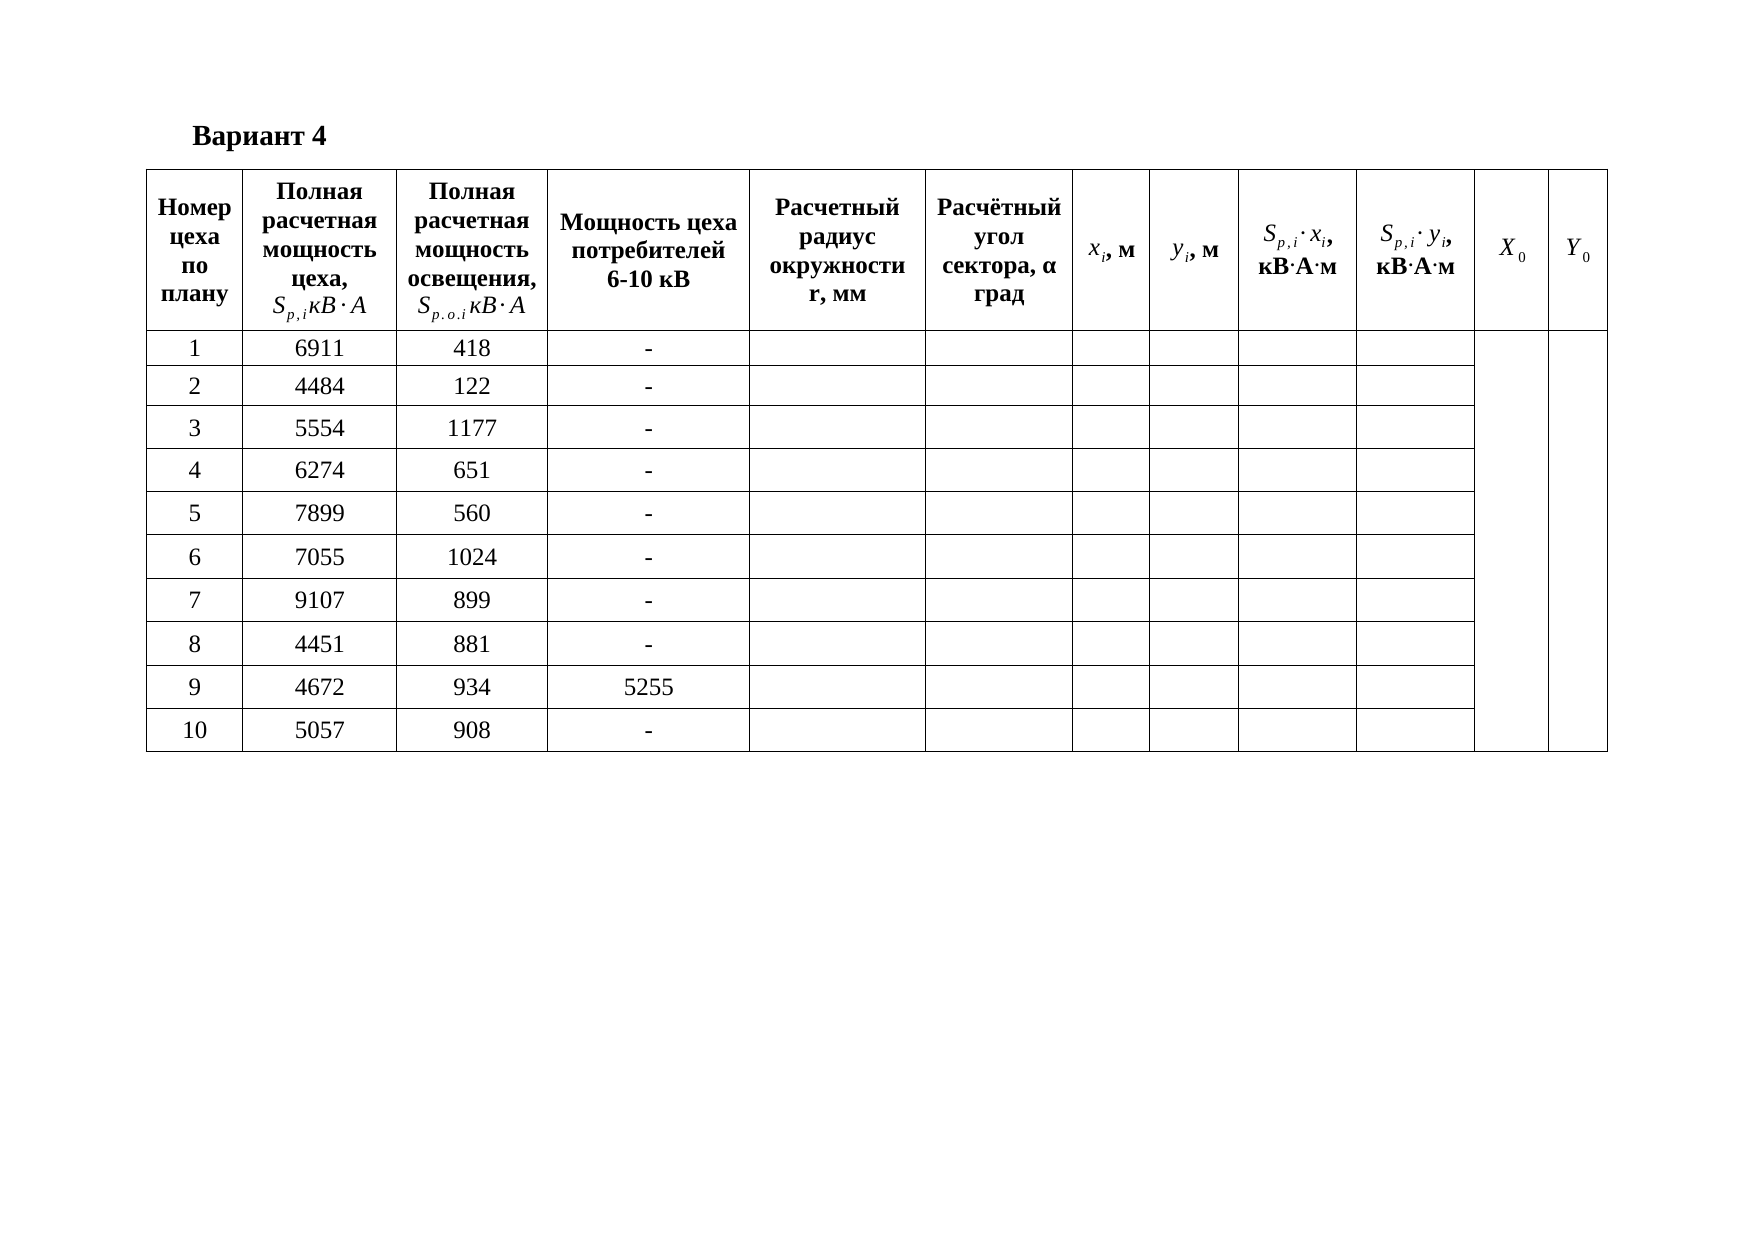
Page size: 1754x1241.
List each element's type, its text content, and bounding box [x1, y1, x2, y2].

table_cell 7 [147, 579, 242, 621]
table_cell 10 [147, 709, 242, 751]
table_cell [1239, 366, 1356, 405]
table_cell - [548, 366, 749, 405]
table_cell [1357, 535, 1474, 578]
table_cell [1357, 709, 1474, 751]
table_cell 5554 [243, 406, 396, 448]
table_cell [1073, 535, 1149, 578]
table_cell 9 [147, 666, 242, 707]
table_cell [750, 331, 925, 365]
table_cell - [548, 579, 749, 621]
table_header [1475, 170, 1548, 330]
table_cell [1073, 579, 1149, 621]
table_cell [1150, 492, 1238, 534]
table_cell 3 [147, 406, 242, 448]
table_cell [1357, 366, 1474, 405]
table_cell 1024 [397, 535, 547, 578]
table_cell [1357, 492, 1474, 534]
table_cell 122 [397, 366, 547, 405]
table_cell [926, 622, 1072, 665]
table_cell - [548, 492, 749, 534]
text Вариант 4 [118, 118, 1636, 152]
table_cell [926, 535, 1072, 578]
table_cell 908 [397, 709, 547, 751]
table_cell 6911 [243, 331, 396, 365]
table_cell - [548, 535, 749, 578]
table_cell [1073, 331, 1149, 365]
table_cell 560 [397, 492, 547, 534]
table_cell [1475, 331, 1548, 751]
table_header , м [1150, 170, 1238, 330]
table_cell 418 [397, 331, 547, 365]
table_cell [750, 666, 925, 707]
table_cell 8 [147, 622, 242, 665]
table_cell 881 [397, 622, 547, 665]
table_cell [1357, 666, 1474, 707]
table_cell [1073, 492, 1149, 534]
table_cell [1357, 449, 1474, 491]
table_cell [750, 406, 925, 448]
table_header Расчетный радиус окружности r, мм [750, 170, 925, 330]
table_cell [926, 579, 1072, 621]
table_cell - [548, 406, 749, 448]
table_cell [1150, 622, 1238, 665]
table_header Полная расчетная мощность цеха, [243, 170, 396, 330]
table_cell 4672 [243, 666, 396, 707]
table_cell [1239, 492, 1356, 534]
table_cell [750, 366, 925, 405]
table_cell [1073, 449, 1149, 491]
table_cell [1150, 449, 1238, 491]
table_cell [1150, 709, 1238, 751]
table_cell [1073, 622, 1149, 665]
table_cell [926, 331, 1072, 365]
table_cell [1073, 709, 1149, 751]
table_header [1549, 170, 1607, 330]
table_header Мощность цеха потребителей 6-10 кВ [548, 170, 749, 330]
table_cell [1150, 535, 1238, 578]
table_cell 651 [397, 449, 547, 491]
table_cell 934 [397, 666, 547, 707]
table_cell - [548, 622, 749, 665]
table_cell [926, 406, 1072, 448]
table_cell 6 [147, 535, 242, 578]
table_cell [750, 622, 925, 665]
table_cell [926, 666, 1072, 707]
table_cell [1357, 331, 1474, 365]
table_cell 5057 [243, 709, 396, 751]
table_cell 4 [147, 449, 242, 491]
table_cell 5 [147, 492, 242, 534]
table_cell [926, 449, 1072, 491]
table_cell 6274 [243, 449, 396, 491]
table_header , кВАм [1357, 170, 1474, 330]
table_cell 9107 [243, 579, 396, 621]
table_cell [1549, 331, 1607, 751]
table_cell [1357, 622, 1474, 665]
table_cell [750, 535, 925, 578]
table_cell [926, 366, 1072, 405]
table_cell [926, 492, 1072, 534]
table_cell 1 [147, 331, 242, 365]
table_header , кВАм [1239, 170, 1356, 330]
table_header Полная расчетная мощность освещения, [397, 170, 547, 330]
table_cell [1239, 331, 1356, 365]
table_cell 1177 [397, 406, 547, 448]
table_cell 2 [147, 366, 242, 405]
table_cell [750, 709, 925, 751]
table_cell [1239, 406, 1356, 448]
table_cell 7055 [243, 535, 396, 578]
table_cell [1150, 666, 1238, 707]
table_header Номер цеха по плану [147, 170, 242, 330]
table_cell - [548, 709, 749, 751]
table_cell [1239, 449, 1356, 491]
table_cell 4451 [243, 622, 396, 665]
table_cell [1357, 579, 1474, 621]
table_header Расчётный угол сектора, α град [926, 170, 1072, 330]
table_cell [1239, 709, 1356, 751]
table_cell [1150, 366, 1238, 405]
table_cell [926, 709, 1072, 751]
table_cell [750, 579, 925, 621]
table_header , м [1073, 170, 1149, 330]
table_cell [1073, 366, 1149, 405]
table_cell [1150, 406, 1238, 448]
table_cell [1073, 666, 1149, 707]
table_cell [1150, 579, 1238, 621]
table_cell [1073, 406, 1149, 448]
table_cell [1239, 666, 1356, 707]
table_cell - [548, 331, 749, 365]
table_cell 7899 [243, 492, 396, 534]
table_cell - [548, 449, 749, 491]
table_cell [750, 492, 925, 534]
table_cell 4484 [243, 366, 396, 405]
table_cell 899 [397, 579, 547, 621]
table_cell [1357, 406, 1474, 448]
table_cell [1239, 622, 1356, 665]
table_cell 5255 [548, 666, 749, 707]
table_cell [1239, 535, 1356, 578]
table_cell [1150, 331, 1238, 365]
table_cell [1239, 579, 1356, 621]
table_cell [750, 449, 925, 491]
